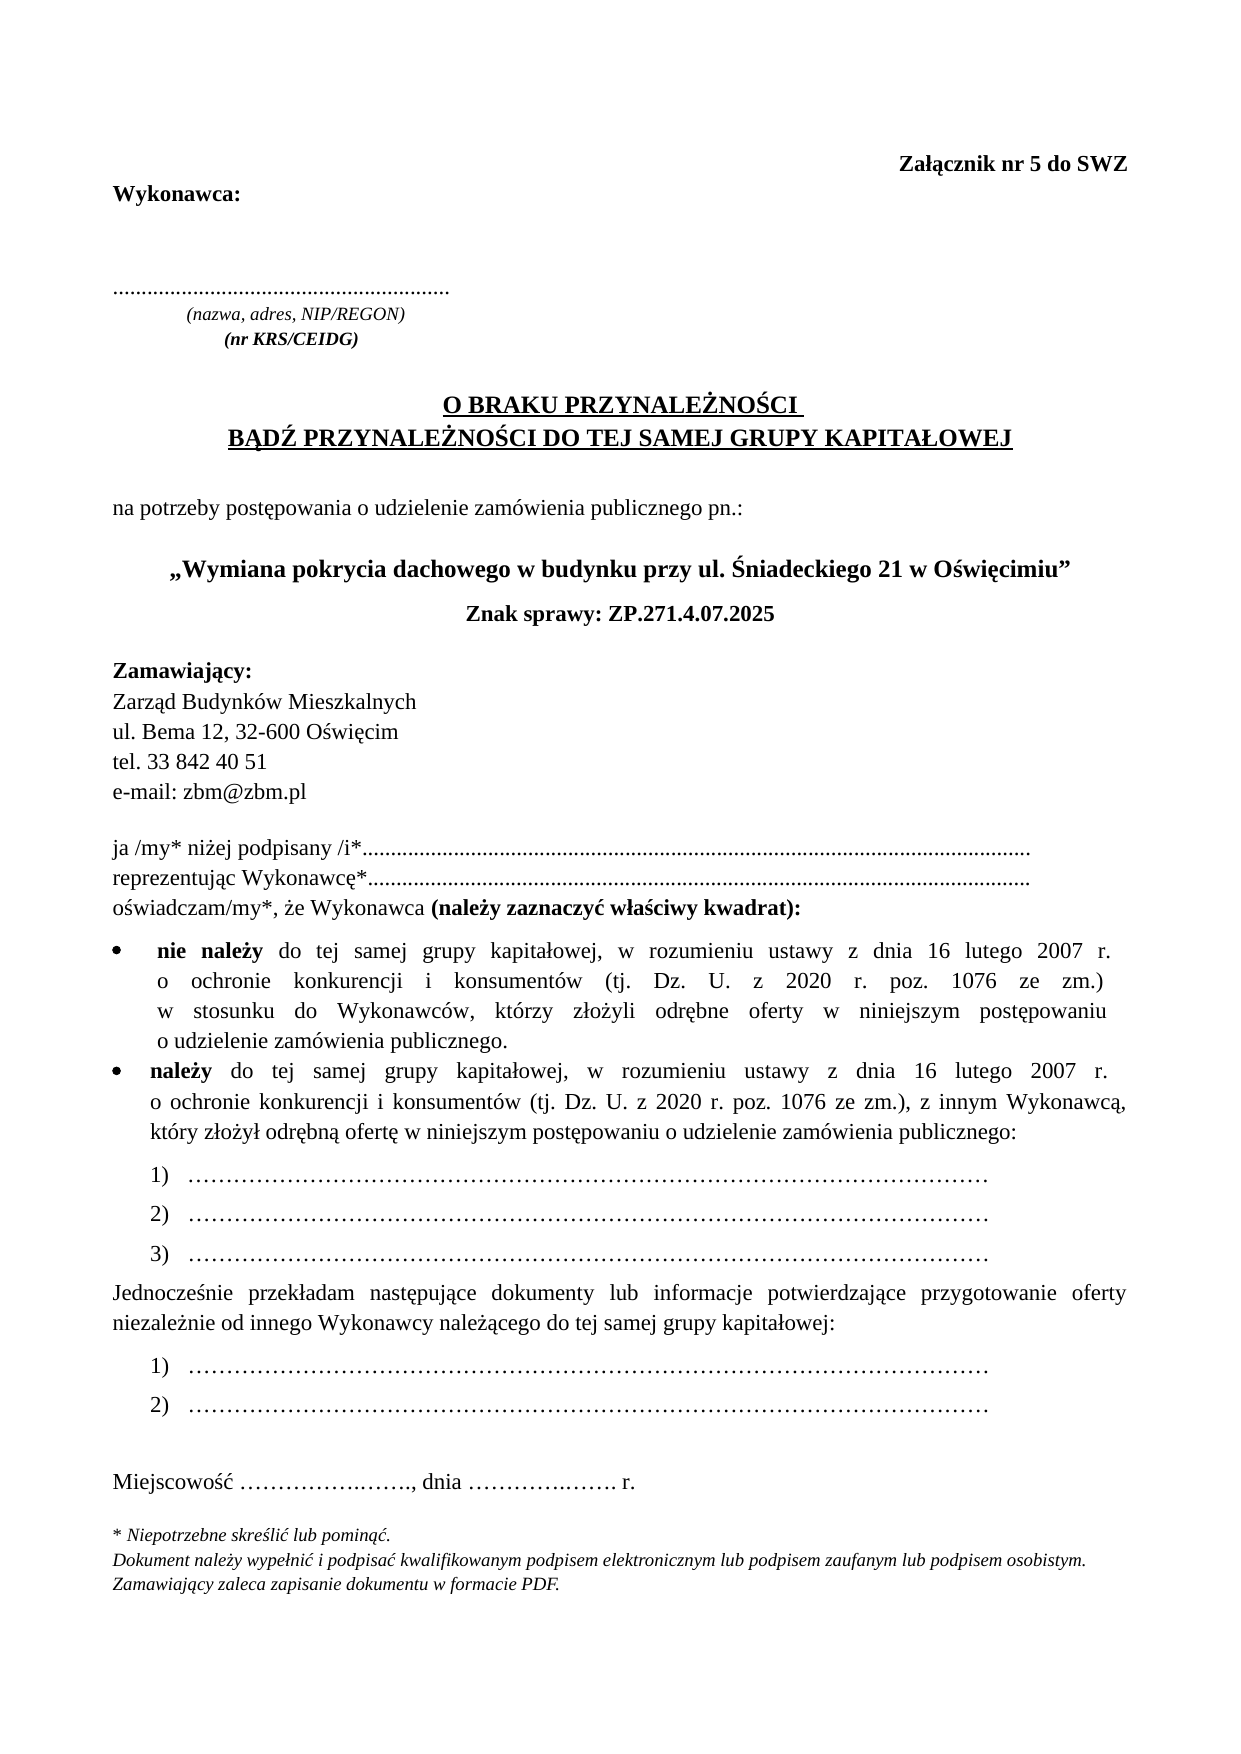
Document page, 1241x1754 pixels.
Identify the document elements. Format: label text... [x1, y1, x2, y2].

text Zamawiający: [112, 657, 1128, 684]
text (nazwa, adres, NIP/REGON) [112, 303, 1128, 325]
text na potrzeby postępowania o udzielenie zamówienia publicznego pn.: [112, 494, 1128, 520]
text Wykonawca: [112, 180, 1128, 207]
list …………………………………………………………………………………………… [150, 1239, 1157, 1266]
text ja /my* niżej podpisany /i*..................................................................................................................... [112, 833, 1128, 860]
text oświadczam/my*, że Wykonawca (należy zaznaczyć właściwy kwadrat): [112, 894, 1128, 920]
text tel. 33 842 40 51 [112, 748, 1128, 774]
text O BRAKU PRZYNALEŻNOŚCI [112, 390, 1128, 419]
text Miejscowość …………….……., dnia ………….……. r. [112, 1468, 1128, 1495]
list …………………………………………………………………………………………… [150, 1200, 1157, 1226]
text Dokument należy wypełnić i podpisać kwalifikowanym podpisem elektronicznym lub podpisem zaufanym lub podpisem osobistym. [112, 1548, 1128, 1570]
text BĄDŹ PRZYNALEŻNOŚCI DO TEJ SAMEJ GRUPY KAPITAŁOWEJ [112, 423, 1128, 452]
text ........................................................... [112, 273, 1128, 299]
text „Wymiana pokrycia dachowego w budynku przy ul. Śniadeckiego 21 w Oświęcimiu” [112, 554, 1128, 583]
list …………………………………………………………………………………………… [150, 1391, 1157, 1418]
text Załącznik nr 5 do SWZ [112, 150, 1128, 176]
text Jednocześnie przekładam następujące dokumenty lub informacje potwierdzające przygotowanie oferty niezależnie od innego Wykonawcy należącego do tej samej grupy kapitałowej: [112, 1279, 1128, 1336]
text nie należy do tej samej grupy kapitałowej, w rozumieniu ustawy z dnia 16 lutego 2007 r. o ochronie konkurencji i konsumentów (tj. Dz. U. z 2020 r. poz. 1076 ze zm.) w stosunku do Wykonawców, którzy złożyli odrębne oferty w niniejszym postępowaniu o udzielenie zamówienia publicznego. [112, 937, 1128, 1054]
text Znak sprawy: ZP.271.4.07.2025 [112, 600, 1128, 626]
text Zamawiający zaleca zapisanie dokumentu w formacie PDF. [112, 1573, 1128, 1595]
text e-mail: zbm@zbm.pl [112, 778, 1128, 805]
list …………………………………………………………………………………………… [150, 1161, 1157, 1187]
text należy do tej samej grupy kapitałowej, w rozumieniu ustawy z dnia 16 lutego 2007 r. o ochronie konkurencji i konsumentów (tj. Dz. U. z 2020 r. poz. 1076 ze zm.), z innym Wykonawcą, który złożył odrębną ofertę w niniejszym postępowaniu o udzielenie zamówienia publicznego: [112, 1057, 1128, 1144]
text (nr KRS/CEIDG) [112, 328, 1128, 349]
text reprezentując Wykonawcę*.................................................................................................................... [112, 864, 1128, 890]
text * Niepotrzebne skreślić lub pominąć. [112, 1524, 1128, 1545]
list …………………………………………………………………………………………… [150, 1352, 1157, 1378]
text ul. Bema 12, 32-600 Oświęcim [112, 718, 1128, 744]
text Zarząd Budynków Mieszkalnych [112, 688, 1128, 714]
